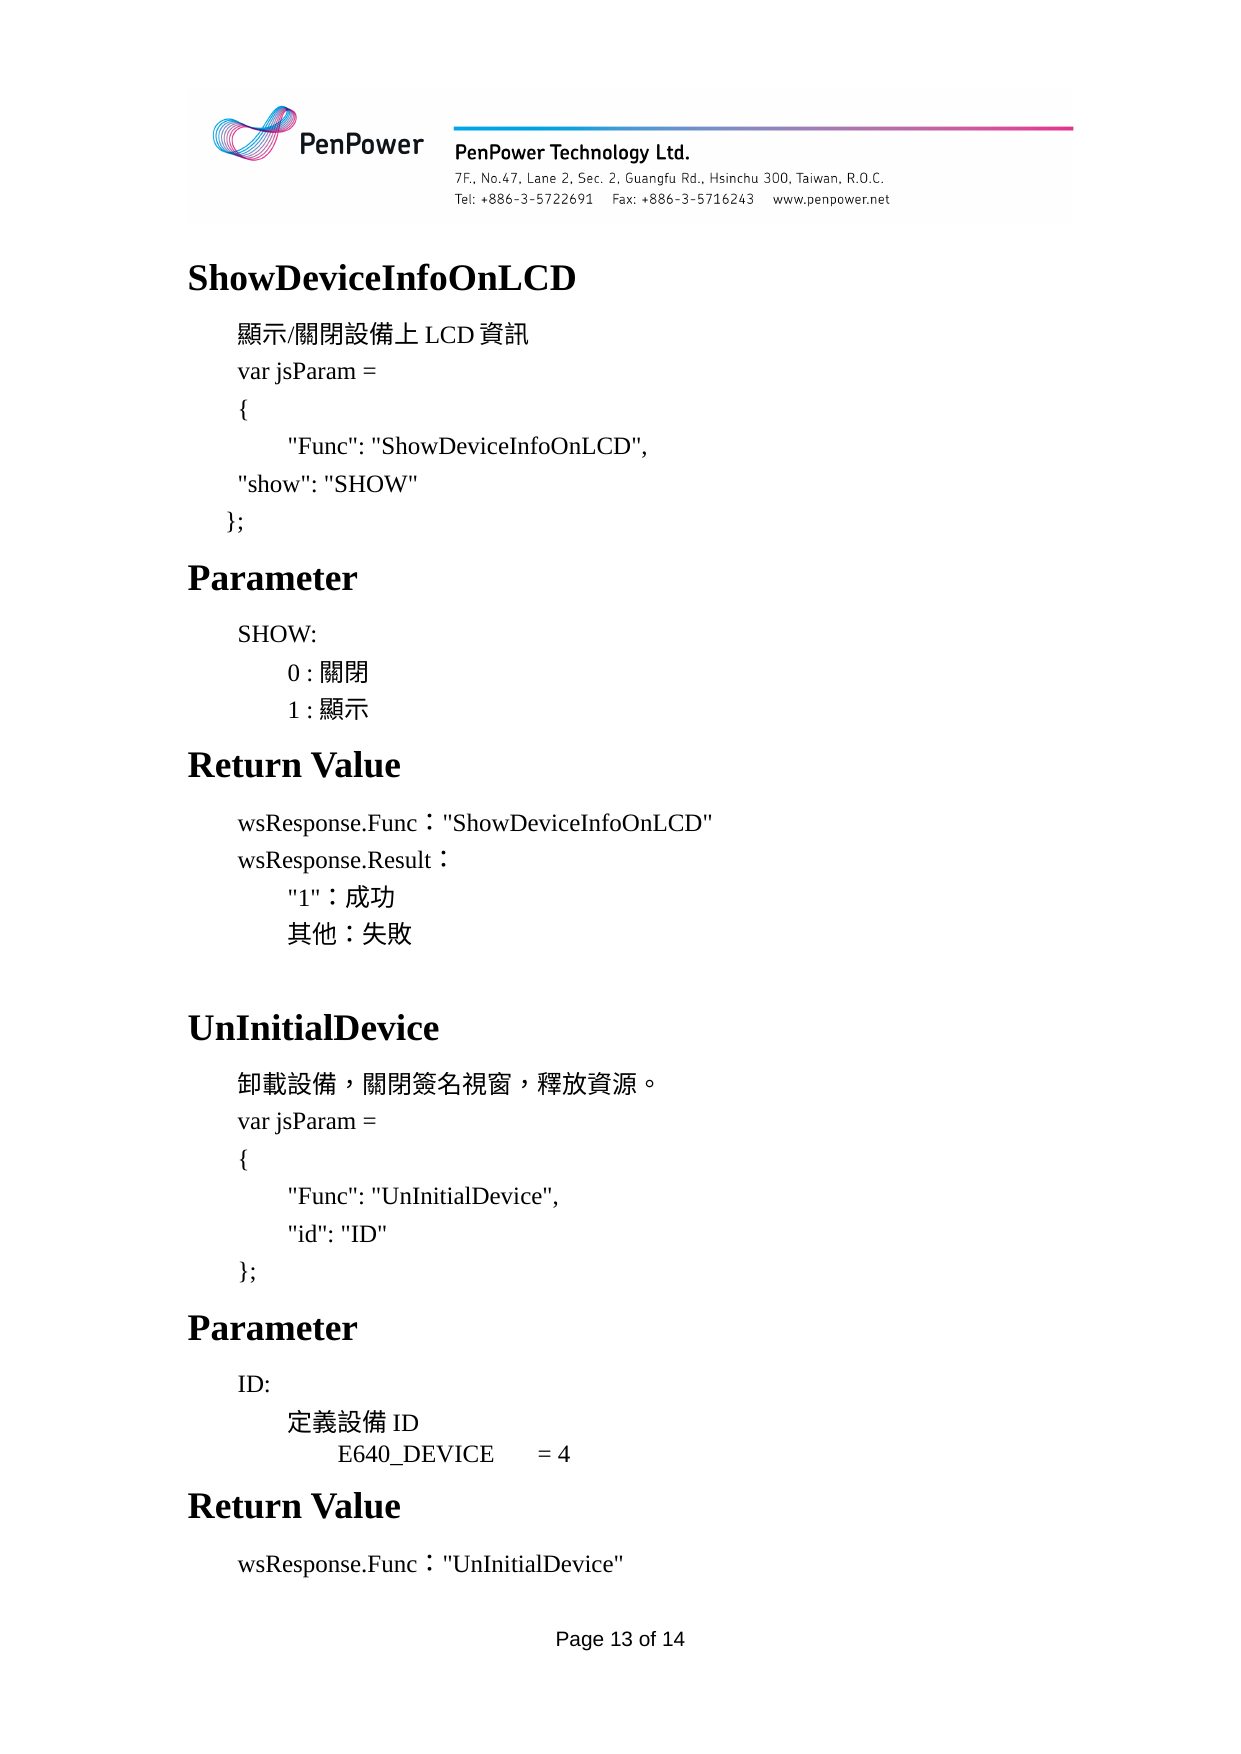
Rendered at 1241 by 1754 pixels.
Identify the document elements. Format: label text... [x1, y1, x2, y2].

text 其他：失敗 [237, 914, 1053, 952]
text Parameter [187, 539, 1053, 614]
text wsResponse.Func："ShowDeviceInfoOnLCD" [187, 802, 1053, 839]
text { [187, 1139, 1053, 1177]
text "Func": "ShowDeviceInfoOnLCD", [187, 427, 1053, 464]
text }; [187, 1252, 1053, 1289]
text 顯示/關閉設備上LCD資訊 [187, 314, 1053, 352]
text "Func": "UnInitialDevice", [187, 1177, 1053, 1214]
text wsResponse.Func："UnInitialDevice" [187, 1543, 1053, 1581]
text SHOW: 0 : 關閉 [187, 614, 1053, 689]
text { [187, 389, 1053, 427]
text }; [187, 502, 1053, 539]
text "id": "ID" [187, 1214, 1053, 1252]
text Return Value [187, 727, 1053, 802]
text "show": "SHOW" [187, 464, 1053, 502]
text UnInitialDevice [187, 989, 1053, 1064]
text 1 : 顯示 [187, 689, 1053, 727]
text "1"：成功 [187, 877, 1053, 914]
text Return Value [187, 1468, 1053, 1543]
text ID: 定義設備ID [187, 1364, 1053, 1439]
text E640_DEVICE = 4 [187, 1439, 1053, 1468]
text var jsParam = [187, 352, 1053, 389]
text Parameter [187, 1289, 1053, 1364]
text var jsParam = [187, 1102, 1053, 1139]
picture [187, 88, 1074, 225]
text 卸載設備，關閉簽名視窗，釋放資源。 [187, 1064, 1053, 1102]
text ShowDeviceInfoOnLCD [187, 239, 1053, 314]
text wsResponse.Result： [187, 839, 1053, 877]
